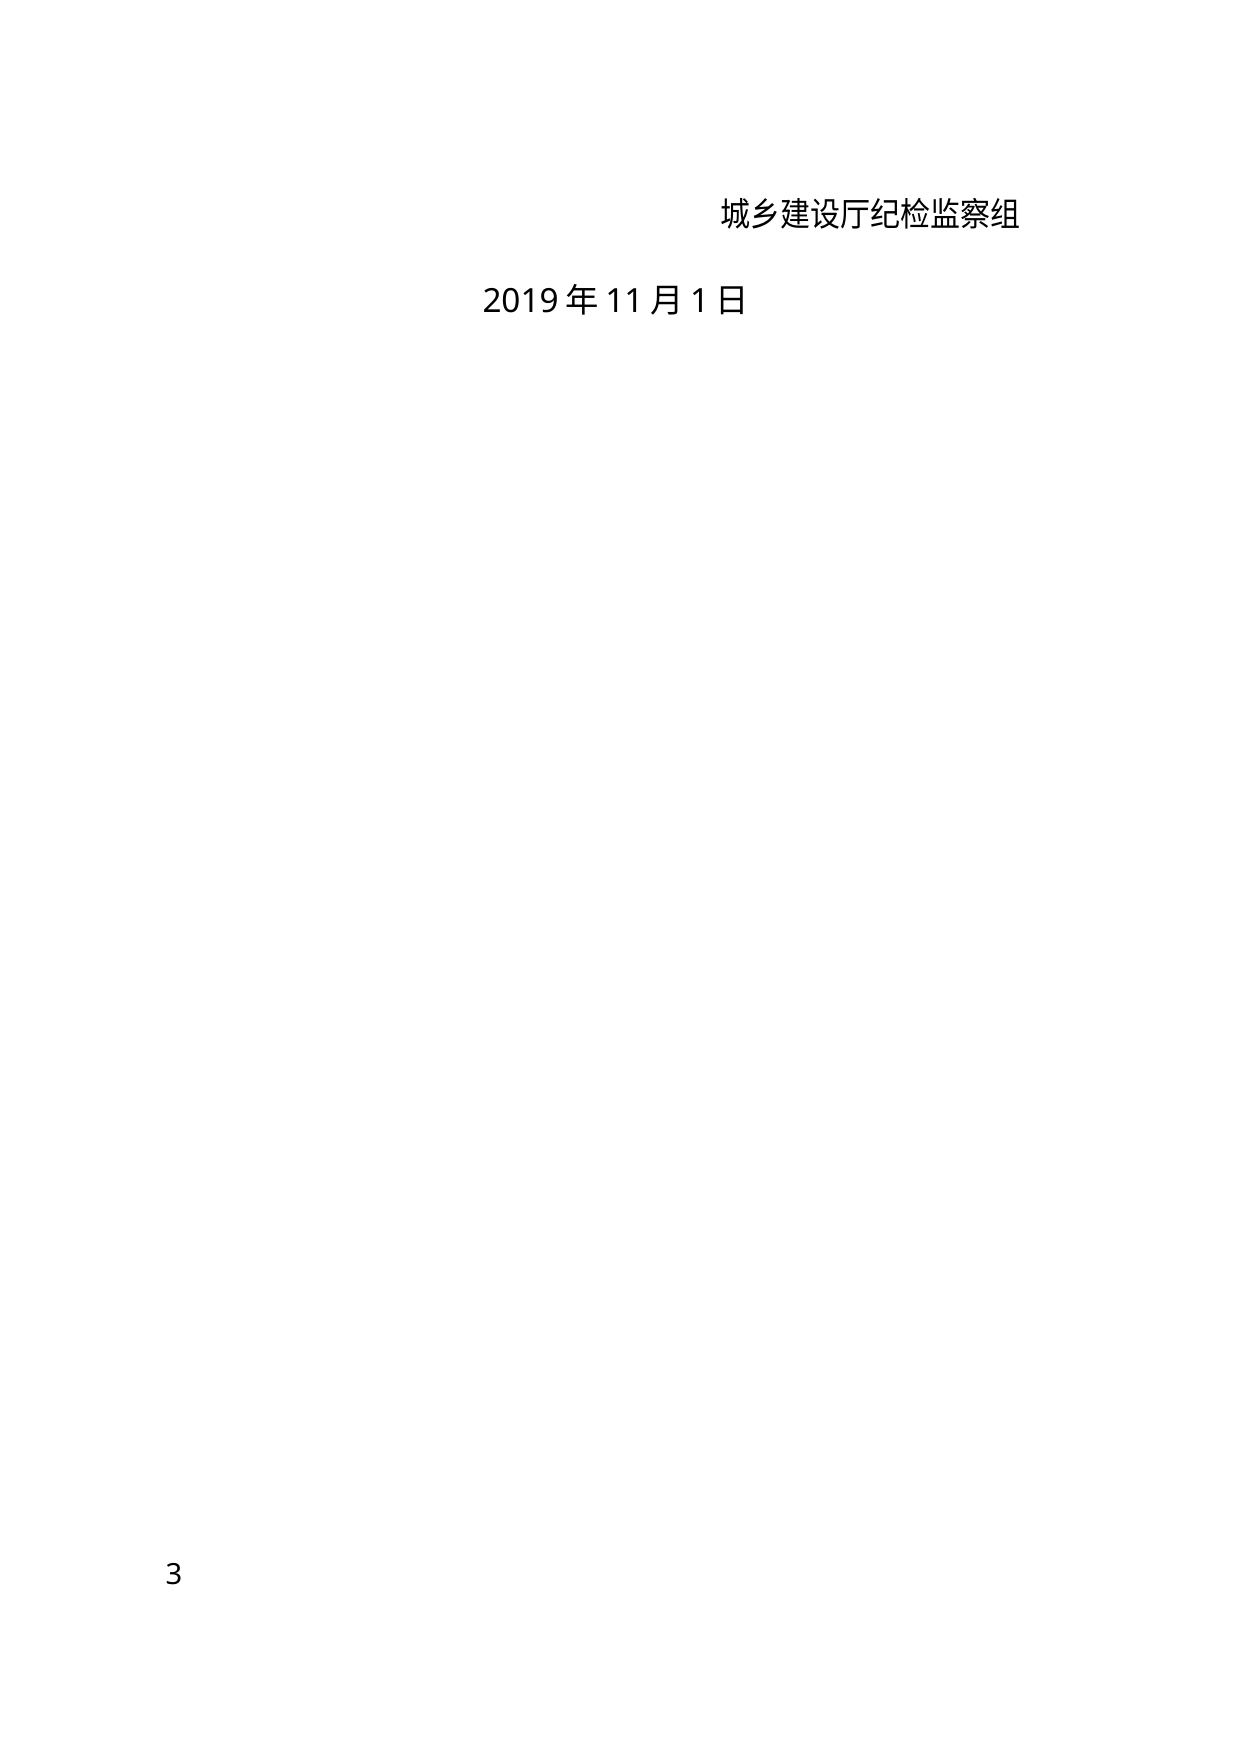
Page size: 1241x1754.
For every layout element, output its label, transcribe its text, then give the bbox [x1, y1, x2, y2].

text 城乡建设厅纪检监察组 [720, 180, 1107, 245]
text 2019年11月1日 [165, 266, 1107, 331]
